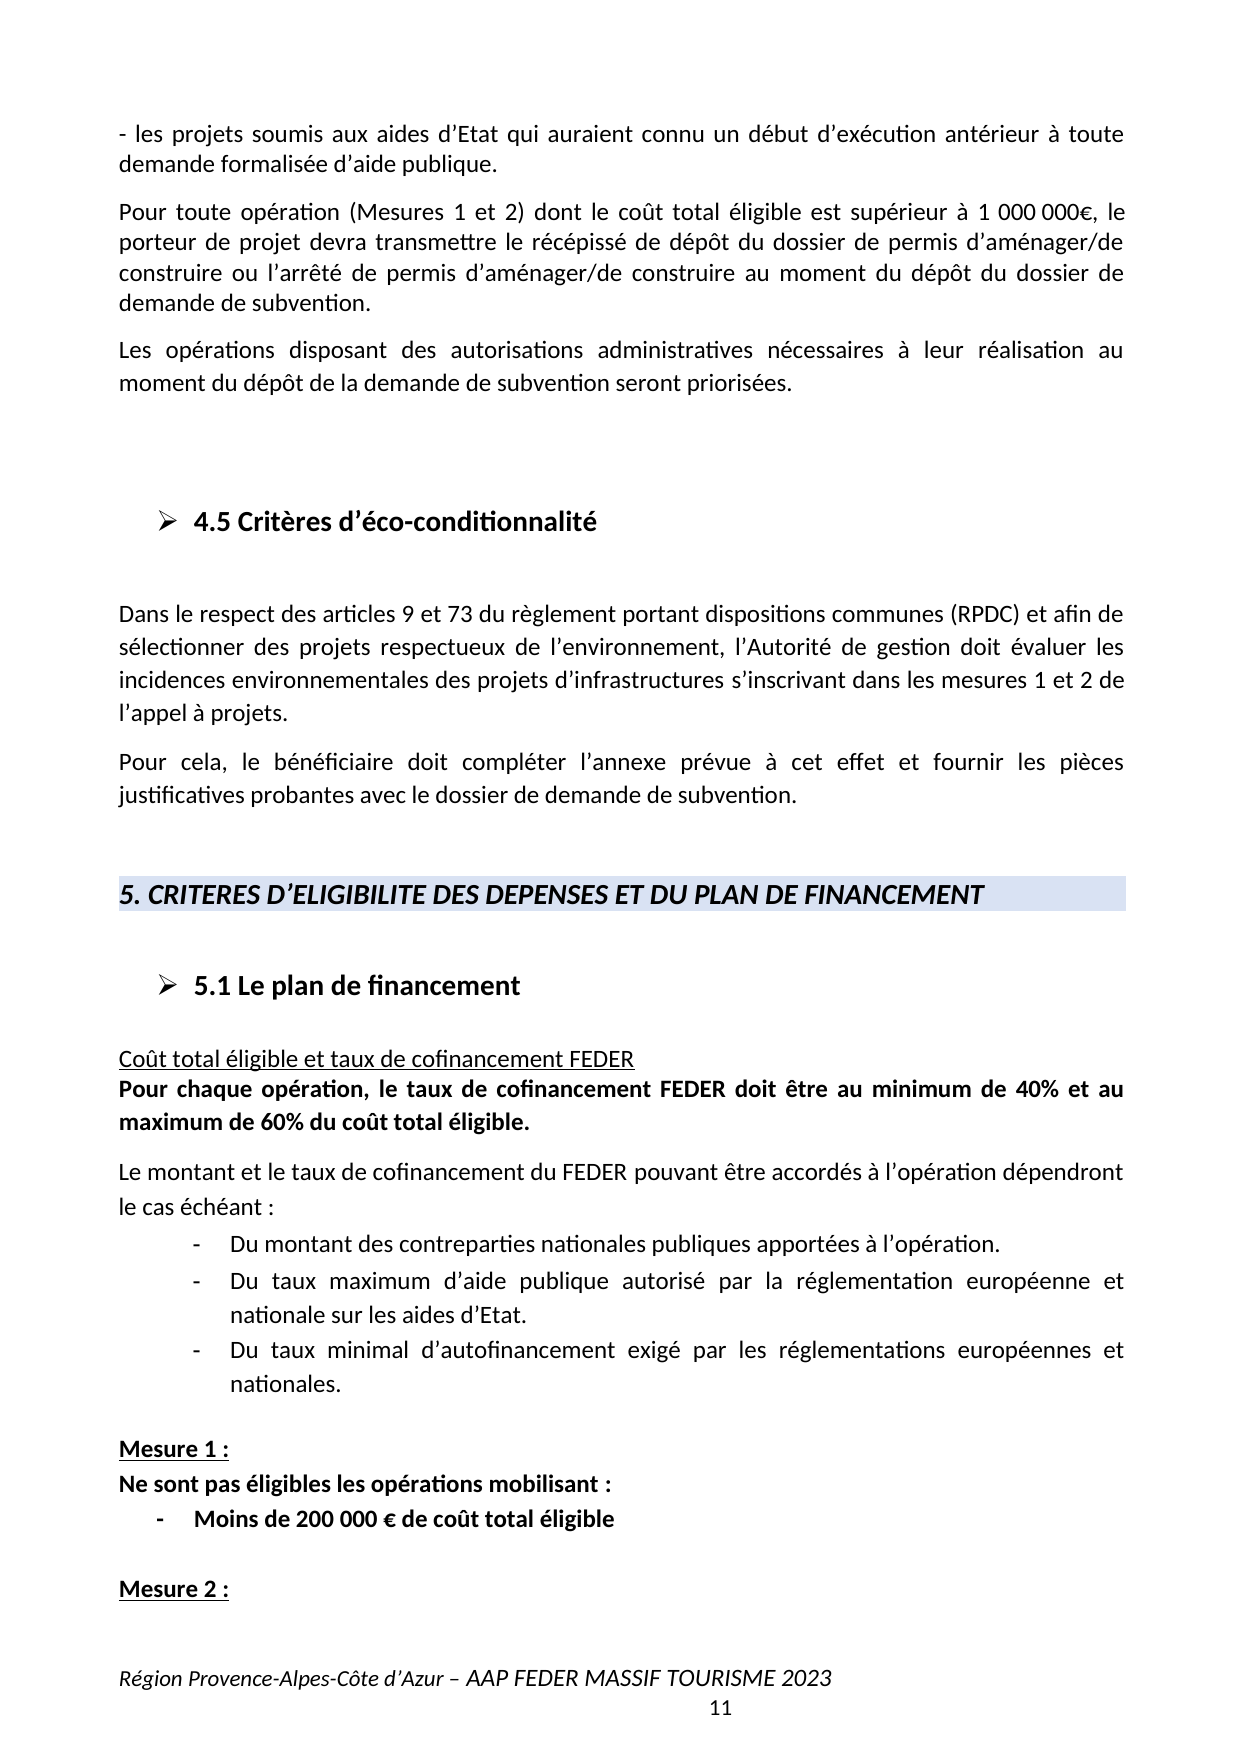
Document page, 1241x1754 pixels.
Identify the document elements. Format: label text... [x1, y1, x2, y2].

text Pour cela, le bénéficiaire doit compléter l’annexe prévue à cet effet et fournir les pièces justificatives probantes avec le dossier de demande de subvention. [119, 746, 1126, 810]
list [156, 1503, 1126, 1534]
text Mesure 1 : [119, 1433, 1126, 1464]
text Mesure 2 : [119, 1573, 1126, 1604]
subtitle 4.5 Critères d’éco-conditionnalité [156, 503, 1126, 539]
text Pour toute opération (Mesures 1 et 2) dont le coût total éligible est supérieur à 1 000 000€, le porteur de projet devra transmettre le récépissé de dépôt du dossier de permis d’aménager/de construire ou l’arrêté de permis d’aménager/de construire au moment du dépôt du dossier de demande de subvention. [119, 196, 1126, 318]
text Les opérations disposant des autorisations administratives nécessaires à leur réalisation au moment du dépôt de la demande de subvention seront priorisées. [119, 334, 1126, 398]
list Du taux minimal d’autofinancement exigé par les réglementations européennes et nationales. [192, 1332, 1126, 1399]
text Le montant et le taux de cofinancement du FEDER pouvant être accordés à l’opération dépendront le cas échéant : [118, 1156, 1124, 1221]
subtitle 5.1 Le plan de financement [156, 967, 1126, 1002]
text Dans le respect des articles 9 et 73 du règlement portant dispositions communes (RPDC) et afin de sélectionner des projets respectueux de l’environnement, l’Autorité de gestion doit évaluer les incidences environnementales des projets d’infrastructures s’inscrivant dans les mesures 1 et 2 de l’appel à projets. [119, 598, 1126, 727]
text - les projets soumis aux aides d’Etat qui auraient connu un début d’exécution antérieur à toute demande formalisée d’aide publique. [119, 118, 1126, 179]
list Du taux maximum d’aide publique autorisé par la réglementation européenne et nationale sur les aides d’Etat. [192, 1263, 1126, 1329]
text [119, 1468, 1126, 1499]
subtitle 5. CRITERES D’ELIGIBILITE DES DEPENSES ET DU PLAN DE FINANCEMENT [119, 876, 1126, 911]
list Du montant des contreparties nationales publiques apportées à l’opération. [192, 1226, 1126, 1260]
text Pour chaque opération, le taux de cofinancement FEDER doit être au minimum de 40% et au maximum de 60% du coût total éligible. [119, 1073, 1126, 1137]
text Coût total éligible et taux de cofinancement FEDER [119, 1043, 1126, 1073]
